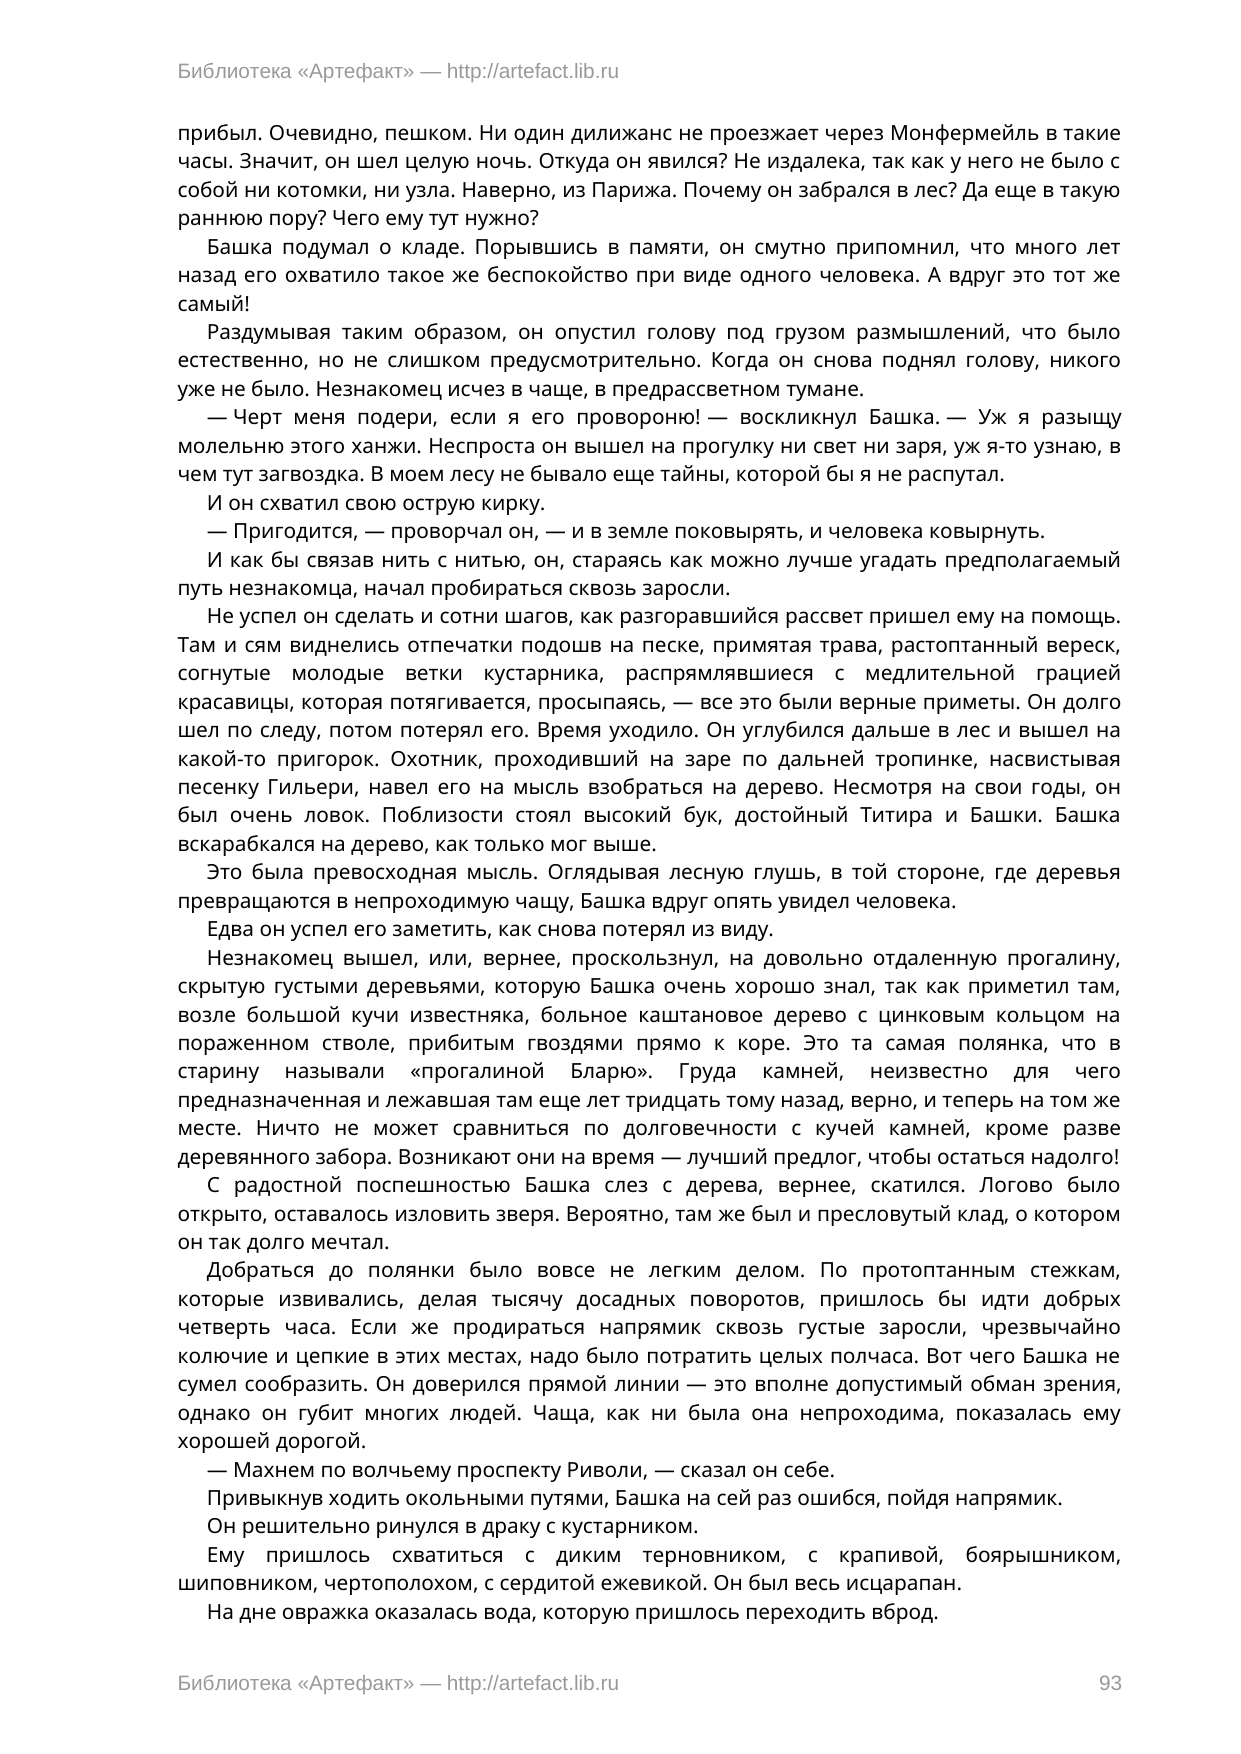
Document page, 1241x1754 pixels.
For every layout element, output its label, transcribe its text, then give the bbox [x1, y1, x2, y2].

text И он схватил свою острую кирку. [177, 488, 1122, 516]
text И как бы связав нить с нитью, он, стараясь как можно лучше угадать предполагаемый путь незнакомца, начал пробираться сквозь заросли. [177, 545, 1122, 602]
text Не успел он сделать и сотни шагов, как разгоравшийся рассвет пришел ему на помощь. Там и сям виднелись отпечатки подошв на песке, примятая трава, растоптанный вереск, согнутые молодые ветки кустарника, распрямлявшиеся с медлительной грацией красавицы, которая потягивается, просыпаясь, — все это были верные приметы. Он долго шел по следу, потом потерял его. Время уходило. Он углубился дальше в лес и вышел на какой-то пригорок. Охотник, проходивший на заре по дальней тропинке, насвистывая песенку Гильери, навел его на мысль взобраться на дерево. Несмотря на свои годы, он был очень ловок. Поблизости стоял высокий бук, достойный Титира и Башки. Башка вскарабкался на дерево, как только мог выше. [177, 602, 1122, 857]
text Едва он успел его заметить, как снова потерял из виду. [177, 914, 1122, 943]
text Ему пришлось схватиться с диким терновником, с крапивой, боярышником, шиповником, чертополохом, с сердитой ежевикой. Он был весь исцарапан. [177, 1540, 1122, 1597]
text На дне овражка оказалась вода, которую пришлось переходить вброд. [177, 1597, 1122, 1625]
text — Пригодится, — проворчал он, — и в земле поковырять, и человека ковырнуть. [177, 516, 1122, 545]
text — Махнем по волчьему проспекту Риволи, — сказал он себе. [177, 1455, 1122, 1483]
text — Черт меня подери, если я его провороню! — воскликнул Башка. — Уж я разыщу молельню этого ханжи. Неспроста он вышел на прогулку ни свет ни заря, уж я-то узнаю, в чем тут загвоздка. В моем лесу не бывало еще тайны, которой бы я не распутал. [177, 402, 1122, 488]
text Привыкнув ходить окольными путями, Башка на сей раз ошибся, пойдя напрямик. [177, 1483, 1122, 1512]
text Это была превосходная мысль. Оглядывая лесную глушь, в той стороне, где деревья превращаются в непроходимую чащу, Башка вдруг опять увидел человека. [177, 857, 1122, 914]
text Добраться до полянки было вовсе не легким делом. По протоптанным стежкам, которые извивались, делая тысячу досадных поворотов, пришлось бы идти добрых четверть часа. Если же продираться напрямик сквозь густые заросли, чрезвычайно колючие и цепкие в этих местах, надо было потратить целых полчаса. Вот чего Башка не сумел сообразить. Он доверился прямой линии — это вполне допустимый обман зрения, однако он губит многих людей. Чаща, как ни была она непроходима, показалась ему хорошей дорогой. [177, 1256, 1122, 1455]
text Раздумывая таким образом, он опустил голову под грузом размышлений, что было естественно, но не слишком предусмотрительно. Когда он снова поднял голову, никого уже не было. Незнакомец исчез в чаще, в предрассветном тумане. [177, 317, 1122, 402]
text С радостной поспешностью Башка слез с дерева, вернее, скатился. Логово было открыто, оставалось изловить зверя. Вероятно, там же был и пресловутый клад, о котором он так долго мечтал. [177, 1170, 1122, 1256]
text Незнакомец вышел, или, вернее, проскользнул, на довольно отдаленную прогалину, скрытую густыми деревьями, которую Башка очень хорошо знал, так как приметил там, возле большой кучи известняка, больное каштановое дерево с цинковым кольцом на пораженном стволе, прибитым гвоздями прямо к коре. Это та самая полянка, что в старину называли «прогалиной Бларю». Груда камней, неизвестно для чего предназначенная и лежавшая там еще лет тридцать тому назад, верно, и теперь на том же месте. Ничто не может сравниться по долговечности с кучей камней, кроме разве деревянного забора. Возникают они на время — лучший предлог, чтобы остаться надолго! [177, 943, 1122, 1170]
text Он решительно ринулся в драку с кустарником. [177, 1512, 1122, 1540]
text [177, 118, 1122, 232]
text Башка подумал о кладе. Порывшись в памяти, он смутно припомнил, что много лет назад его охватило такое же беспокойство при виде одного человека. А вдруг это тот же самый! [177, 232, 1122, 317]
